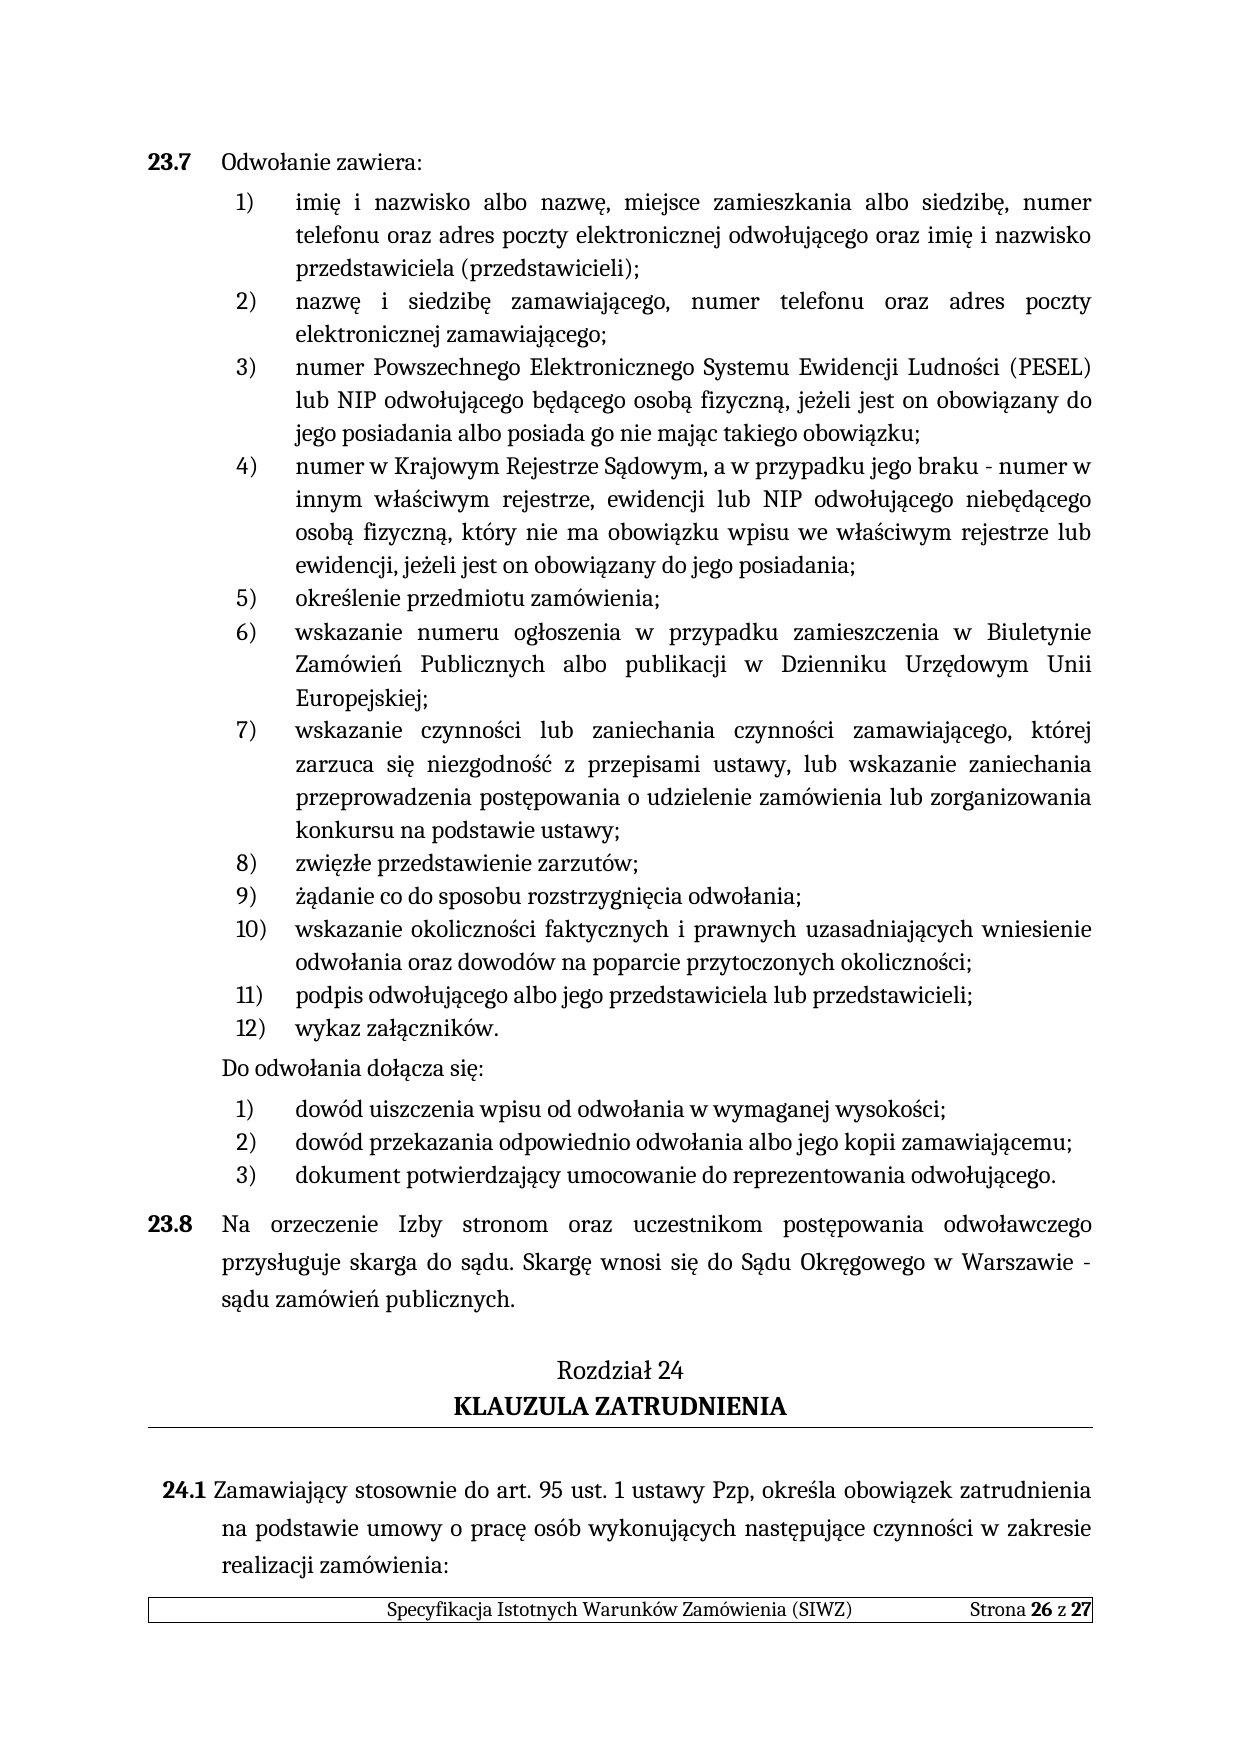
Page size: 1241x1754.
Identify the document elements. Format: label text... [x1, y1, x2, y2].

list 1) dowód uiszczenia wpisu od odwołania w wymaganej wysokości; [236, 1095, 1093, 1123]
list 8) zwięzłe przedstawienie zarzutów; [236, 848, 1093, 877]
list 24.1 Zamawiający stosownie do art. 95 ust. 1 ustawy Pzp, określa obowiązek zatrudnienia na podstawie umowy o pracę osób wykonujących następujące czynności w zakresie realizacji zamówienia: [162, 1467, 1093, 1580]
list 10) wskazanie okoliczności faktycznych i prawnych uzasadniających wniesienie odwołania oraz dowodów na poparcie przytoczonych okoliczności; [236, 914, 1093, 976]
list 3) dokument potwierdzający umocowanie do reprezentowania odwołującego. [236, 1161, 1093, 1189]
list 2) nazwę i siedzibę zamawiającego, numer telefonu oraz adres poczty elektronicznej zamawiającego; [236, 287, 1093, 349]
list Odwołanie zawiera: [148, 148, 1093, 176]
list Na orzeczenie Izby stronom oraz uczestnikom postępowania odwoławczego przysługuje skarga do sądu. Skargę wnosi się do Sądu Okręgowego w Warszawie - sądu zamówień publicznych. [148, 1201, 1093, 1314]
list 7) wskazanie czynności lub zaniechania czynności zamawiającego, której zarzuca się niezgodność z przepisami ustawy, lub wskazanie zaniechania przeprowadzenia postępowania o udzielenie zamówienia lub zorganizowania konkursu na podstawie ustawy; [236, 716, 1093, 844]
list 6) wskazanie numeru ogłoszenia w przypadku zamieszczenia w Biuletynie Zamówień Publicznych albo publikacji w Dzienniku Urzędowym Unii Europejskiej; [236, 617, 1093, 712]
table_header Rozdział 24 KLAUZULA ZATRUDNIENIA [148, 1355, 1093, 1427]
list 9) żądanie co do sposobu rozstrzygnięcia odwołania; [236, 882, 1093, 910]
list 4) numer w Krajowym Rejestrze Sądowym, a w przypadku jego braku - numer w innym właściwym rejestrze, ewidencji lub NIP odwołującego niebędącego osobą fizyczną, który nie ma obowiązku wpisu we właściwym rejestrze lub ewidencji, jeżeli jest on obowiązany do jego posiadania; [236, 452, 1093, 580]
text Do odwołania dołącza się: [148, 1054, 1093, 1083]
list 12) wykaz załączników. [236, 1014, 1093, 1042]
list 2) dowód przekazania odpowiednio odwołania albo jego kopii zamawiającemu; [236, 1128, 1093, 1156]
list 3) numer Powszechnego Elektronicznego Systemu Ewidencji Ludności (PESEL) lub NIP odwołującego będącego osobą fizyczną, jeżeli jest on obowiązany do jego posiadania albo posiada go nie mając takiego obowiązku; [236, 353, 1093, 448]
list 1) imię i nazwisko albo nazwę, miejsce zamieszkania albo siedzibę, numer telefonu oraz adres poczty elektronicznej odwołującego oraz imię i nazwisko przedstawiciela (przedstawicieli); [236, 188, 1093, 283]
list 5) określenie przedmiotu zamówienia; [236, 584, 1093, 613]
list 11) podpis odwołującego albo jego przedstawiciela lub przedstawicieli; [236, 981, 1093, 1009]
